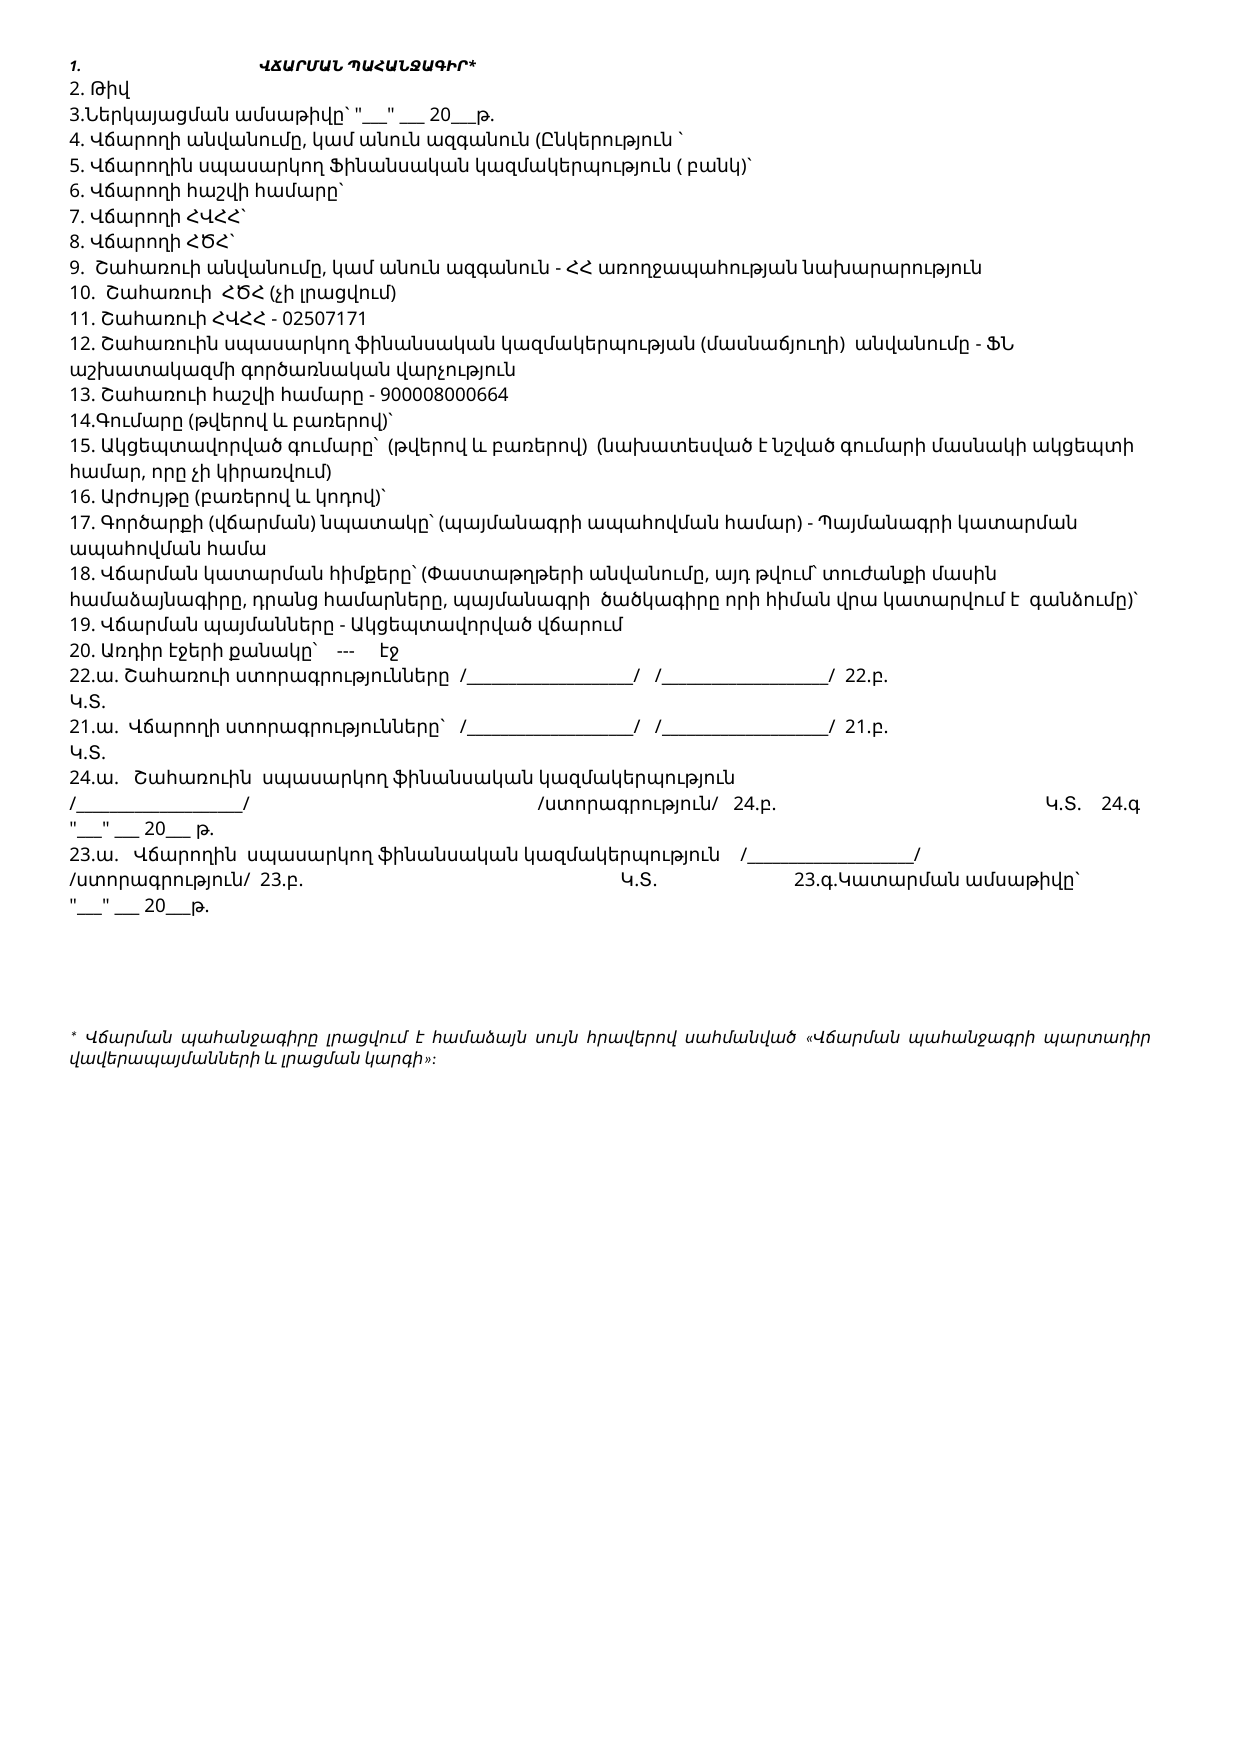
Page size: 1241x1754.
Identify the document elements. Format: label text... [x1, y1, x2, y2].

text * Վճարման պահանջագիրը լրացվում է համաձայն սույն հրավերով սահմանված «Վճարման պահանջագրի պարտադիր վավերապայմանների և լրացման կարգի»: [69, 1028, 1152, 1068]
